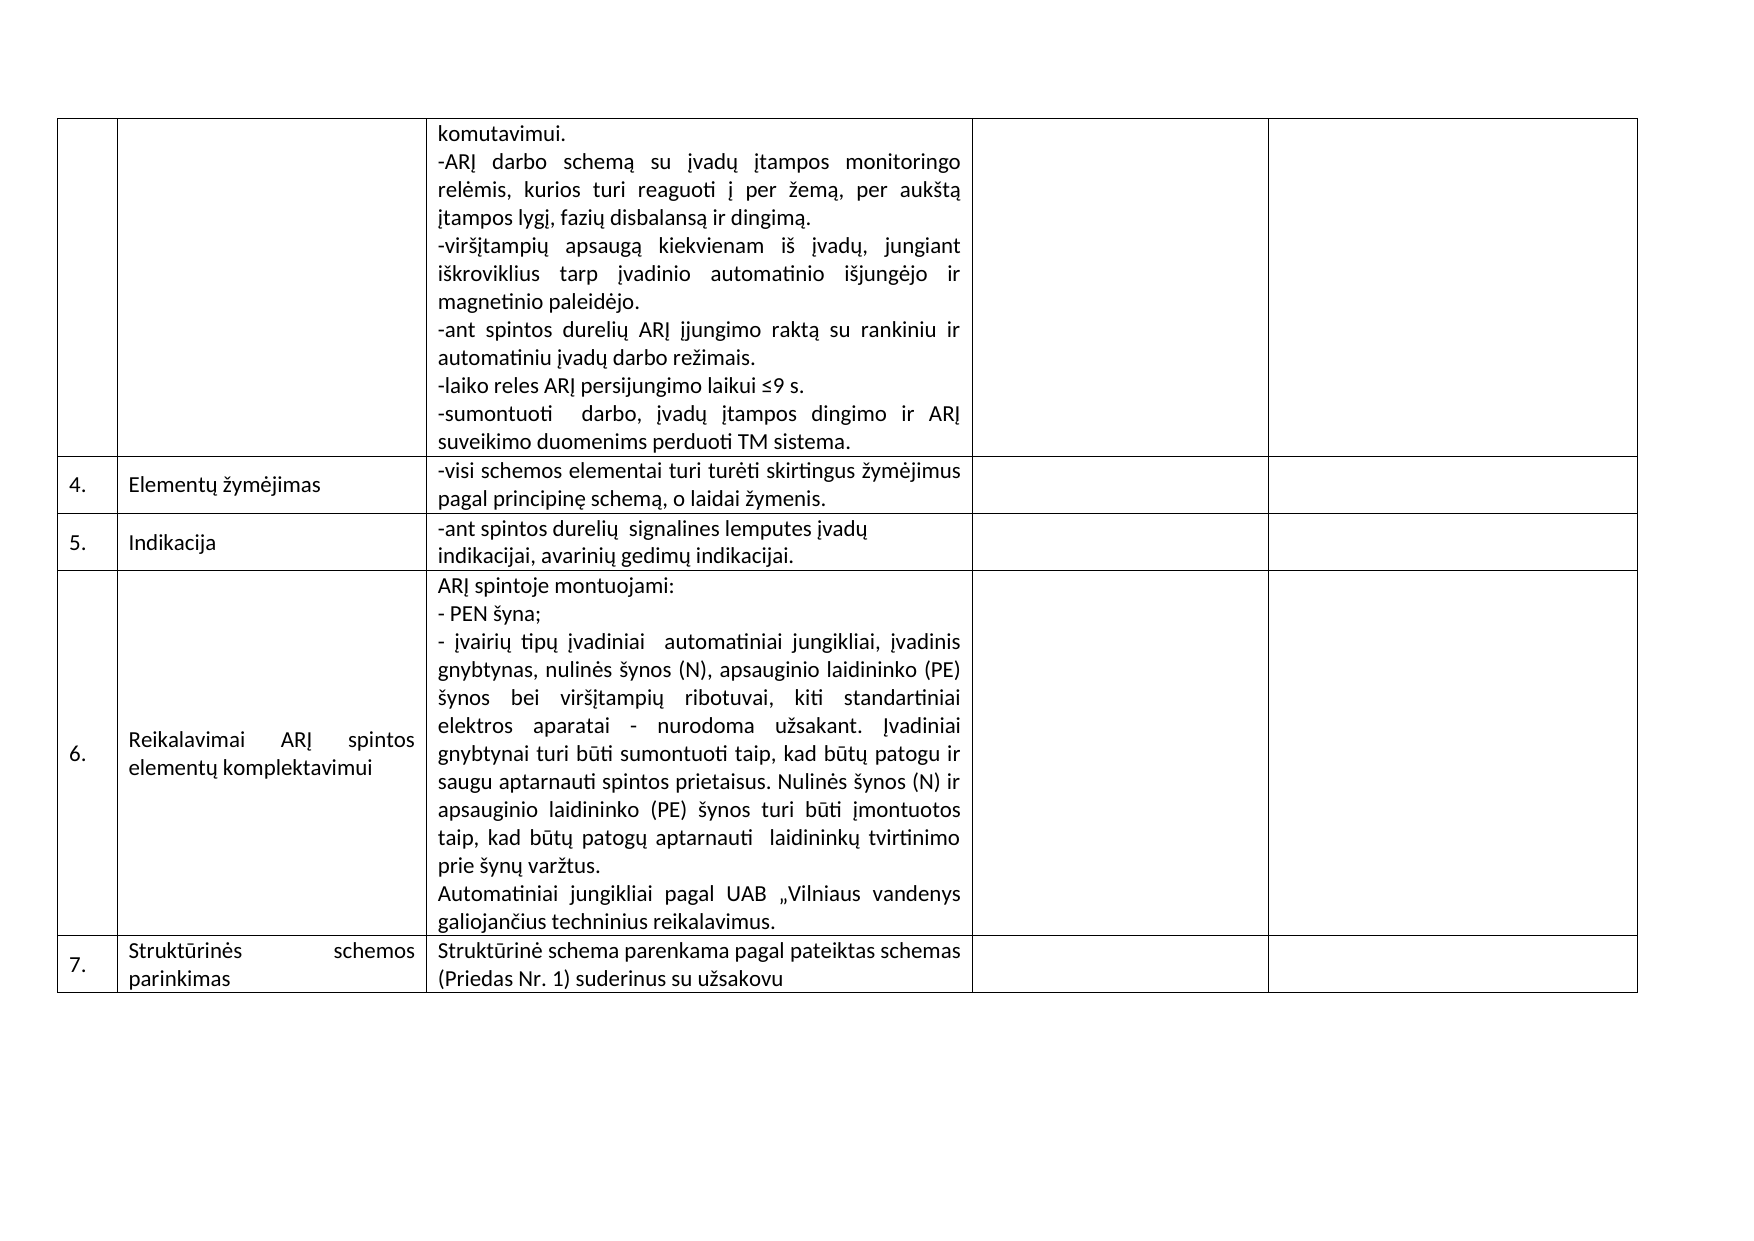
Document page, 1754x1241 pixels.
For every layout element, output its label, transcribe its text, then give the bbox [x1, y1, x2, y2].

table_cell Struktūrinė schema parenkama pagal pateiktas schemas (Priedas Nr. 1) suderinus su užsakovu [427, 936, 972, 992]
table_cell [1269, 457, 1637, 513]
table_cell 6. [58, 571, 117, 935]
table_cell 7. [58, 936, 117, 992]
table_cell [973, 514, 1268, 570]
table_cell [118, 119, 426, 456]
table_cell 3. [58, 119, 117, 456]
table_cell Indikacija [118, 514, 426, 570]
table_cell 5. [58, 514, 117, 570]
table_cell [1269, 514, 1637, 570]
table_cell Elementų žymėjimas [118, 457, 426, 513]
table_cell Struktūrinės schemos parinkimas [118, 936, 426, 992]
table_cell [973, 571, 1268, 935]
table_cell [1269, 571, 1637, 935]
table_cell -visi schemos elementai turi turėti skirtingus žymėjimus pagal principinę schemą, o laidai žymenis. [427, 457, 972, 513]
table_cell ARĮ spintoje montuojami: - PEN šyna; - įvairių tipų įvadiniai automatiniai jungikliai, įvadinis gnybtynas, nulinės šynos (N), apsauginio laidininko (PE) šynos bei viršįtampių ribotuvai, kiti standartiniai elektros aparatai - nurodoma užsakant. Įvadiniai gnybtynai turi būti sumontuoti taip, kad būtų patogu ir saugu aptarnauti spintos prietaisus. Nulinės šynos (N) ir apsauginio laidininko (PE) šynos turi būti įmontuotos taip, kad būtų patogų aptarnauti laidininkų tvirtinimo prie šynų varžtus. Automatiniai jungikliai pagal UAB „Vilniaus vandenys galiojančius techninius reikalavimus. [427, 571, 972, 935]
table_cell [1269, 119, 1637, 456]
table_cell [973, 936, 1268, 992]
table_cell -ant spintos durelių signalines lemputes įvadų indikacijai, avarinių gedimų indikacijai. [427, 514, 972, 570]
table_cell [973, 119, 1268, 456]
table_cell [1269, 936, 1637, 992]
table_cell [427, 119, 972, 456]
table_cell [973, 457, 1268, 513]
table_cell 4. [58, 457, 117, 513]
table_cell Reikalavimai ARĮ spintos elementų komplektavimui [118, 571, 426, 935]
